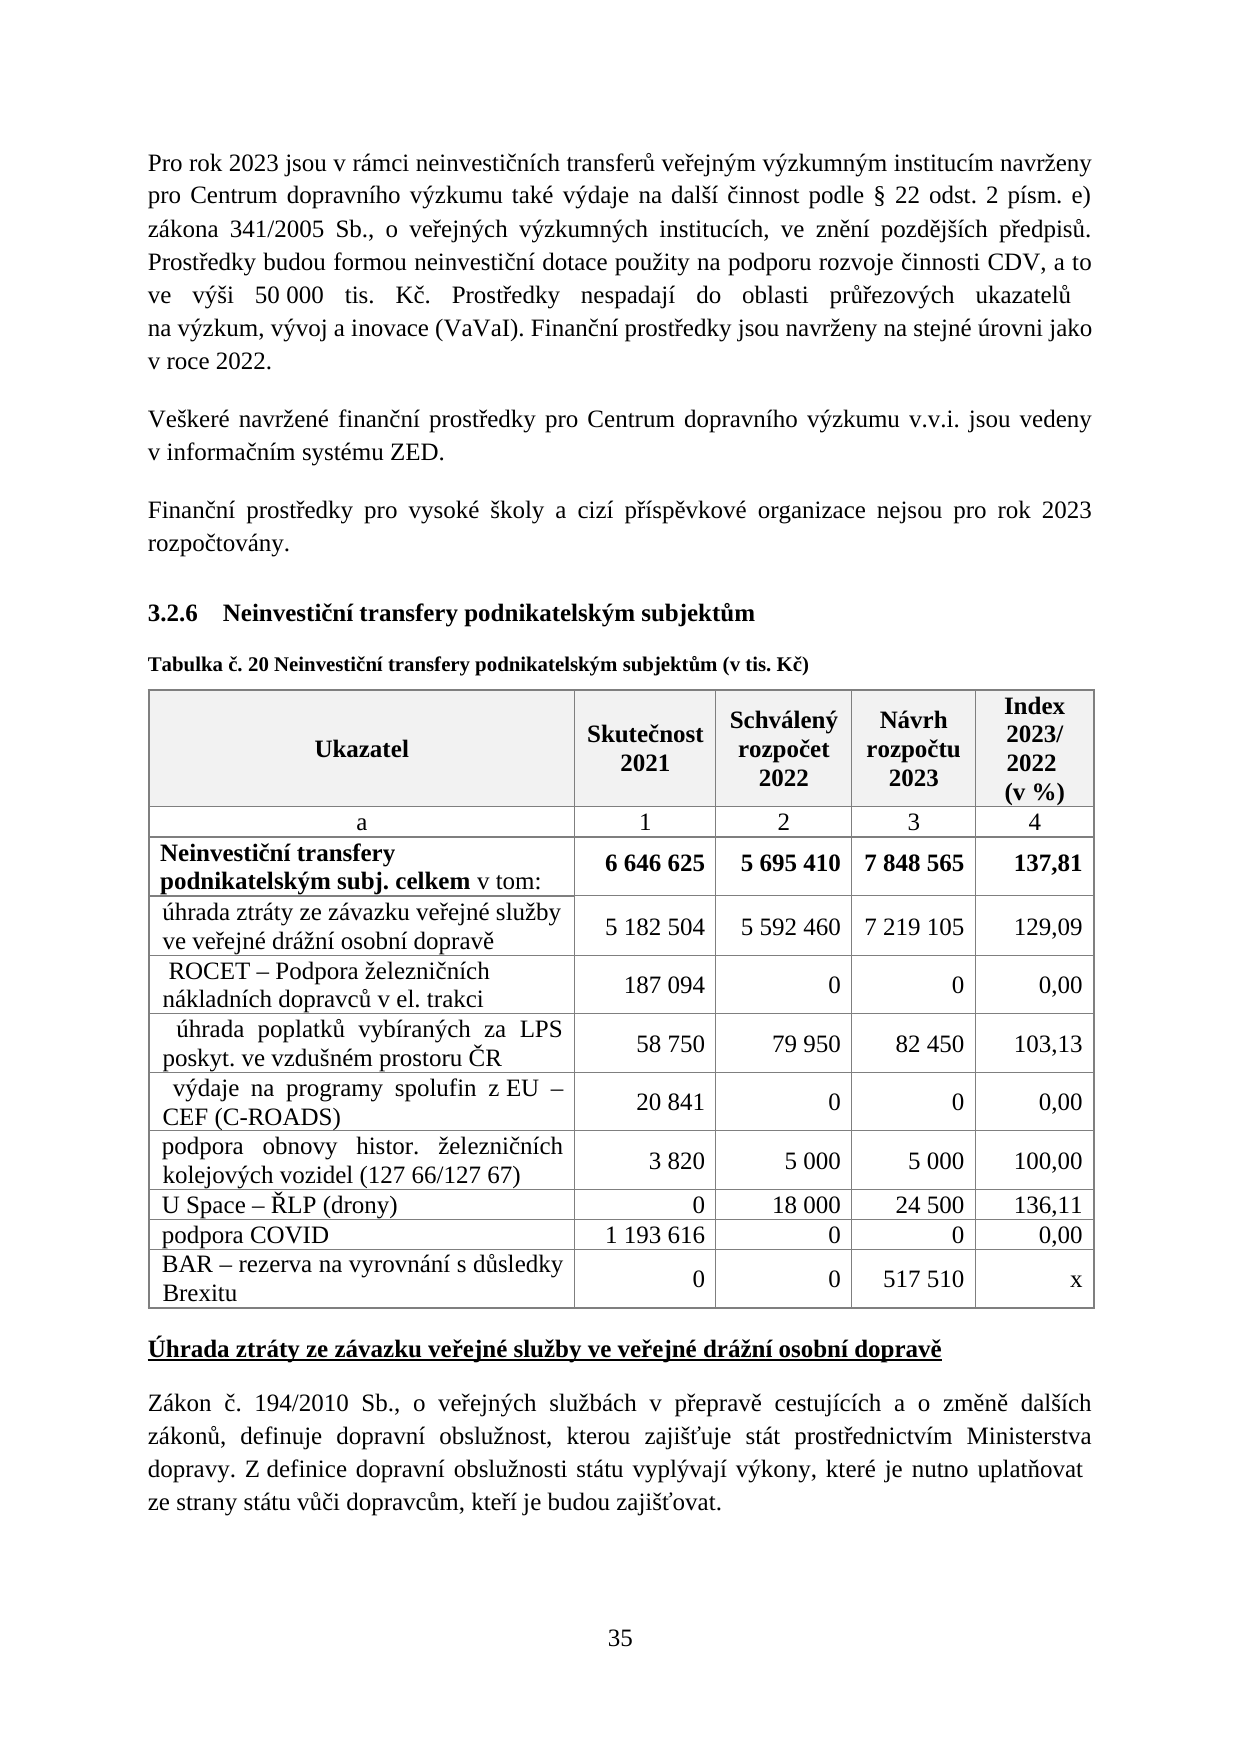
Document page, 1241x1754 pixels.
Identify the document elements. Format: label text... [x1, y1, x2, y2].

table_cell 7 219 105 [852, 896, 975, 955]
table_cell BAR – rezerva na vyrovnání s důsledky Brexitu [150, 1250, 574, 1307]
table_cell 0 [852, 1220, 975, 1248]
text Pro rok 2023 jsou v rámci neinvestičních transferů veřejným výzkumným institucím navrženy pro Centrum dopravního výzkumu také výdaje na další činnost podle § 22 odst. 2 písm. e) zákona 341/2005 Sb., o veřejných výzkumných institucích, ve znění pozdějších předpisů. Prostředky budou formou neinvestiční dotace použity na podporu rozvoje činnosti CDV, a to ve výši 50 000 tis. Kč. Prostředky nespadají do oblasti průřezových ukazatelů na výzkum, vývoj a inovace (VaVaI). Finanční prostředky jsou navrženy na stejné úrovni jako v roce 2022. [148, 148, 1093, 374]
table_cell 3 [852, 807, 975, 836]
table_cell 187 094 [575, 956, 715, 1013]
table_cell Neinvestiční transfery podnikatelským subj. celkem v tom: [150, 838, 574, 895]
table_cell 0,00 [976, 1220, 1093, 1248]
table_cell úhrada ztráty ze závazku veřejné služby ve veřejné drážní osobní dopravě [150, 897, 574, 955]
table_cell 0 [716, 1220, 851, 1248]
table_cell 0 [852, 1073, 975, 1130]
table_cell výdaje na programy spolufin z EU – CEF (C-ROADS) [150, 1073, 574, 1130]
table_header Ukazatel [150, 691, 574, 806]
table_cell 137,81 [976, 838, 1093, 895]
table_cell 129,09 [976, 896, 1093, 955]
table_cell 0 [575, 1250, 715, 1307]
table_cell 0 [852, 956, 975, 1013]
table_cell 20 841 [575, 1073, 715, 1130]
table_cell 0 [716, 1073, 851, 1130]
subtitle Úhrada ztráty ze závazku veřejné služby ve veřejné drážní osobní dopravě [148, 1334, 1093, 1363]
table_cell 517 510 [852, 1250, 975, 1307]
table_cell ROCET – Podpora železničních nákladních dopravců v el. trakci [150, 956, 574, 1013]
text Finanční prostředky pro vysoké školy a cizí příspěvkové organizace nejsou pro rok 2023 rozpočtovány. [148, 495, 1093, 557]
table_cell 82 450 [852, 1014, 975, 1072]
table_cell 58 750 [575, 1014, 715, 1072]
table_cell 5 695 410 [716, 838, 851, 895]
table_cell 1 [575, 807, 715, 836]
table_header Index 2023/ 2022 (v %) [976, 691, 1093, 806]
table_cell 0,00 [976, 956, 1093, 1013]
table_cell x [976, 1250, 1093, 1307]
table_cell 6 646 625 [575, 838, 715, 895]
table_cell podpora COVID [150, 1220, 574, 1248]
table_cell U Space – ŘLP (drony) [150, 1190, 574, 1219]
text Zákon č. 194/2010 Sb., o veřejných službách v přepravě cestujících a o změně dalších zákonů, definuje dopravní obslužnost, kterou zajišťuje stát prostřednictvím Ministerstva dopravy. Z definice dopravní obslužnosti státu vyplývají výkony, které je nutno uplatňovat ze strany státu vůči dopravcům, kteří je budou zajišťovat. [148, 1388, 1093, 1516]
table_cell 3 820 [575, 1131, 715, 1189]
table_cell 0 [716, 956, 851, 1013]
table_cell 18 000 [716, 1190, 851, 1219]
table_cell 0 [716, 1250, 851, 1307]
table_header Návrh rozpočtu 2023 [852, 691, 975, 806]
table_cell 7 848 565 [852, 838, 975, 895]
table_cell 100,00 [976, 1131, 1093, 1189]
table_cell 103,13 [976, 1014, 1093, 1072]
table_cell 136,11 [976, 1190, 1093, 1219]
table_cell úhrada poplatků vybíraných za LPS poskyt. ve vzdušném prostoru ČR [150, 1014, 574, 1072]
table_cell 79 950 [716, 1014, 851, 1072]
table_cell 5 000 [852, 1131, 975, 1189]
table_cell 0 [575, 1190, 715, 1219]
table_cell 4 [976, 807, 1093, 836]
table_cell 5 592 460 [716, 896, 851, 955]
table_header Schválený rozpočet 2022 [716, 691, 851, 806]
table_cell 2 [716, 807, 851, 836]
table_cell 1 193 616 [575, 1220, 715, 1248]
table_cell a [150, 807, 574, 836]
table_cell 5 000 [716, 1131, 851, 1189]
table_cell podpora obnovy histor. železničních kolejových vozidel (127 66/127 67) [150, 1131, 574, 1189]
table_cell 5 182 504 [575, 896, 715, 955]
subtitle Neinvestiční transfery podnikatelským subjektům [148, 598, 1093, 627]
table_cell 24 500 [852, 1190, 975, 1219]
table_header Skutečnost 2021 [575, 691, 715, 806]
table_cell 0,00 [976, 1073, 1093, 1130]
text Veškeré navržené finanční prostředky pro Centrum dopravního výzkumu v.v.i. jsou vedeny v informačním systému ZED. [148, 404, 1093, 466]
